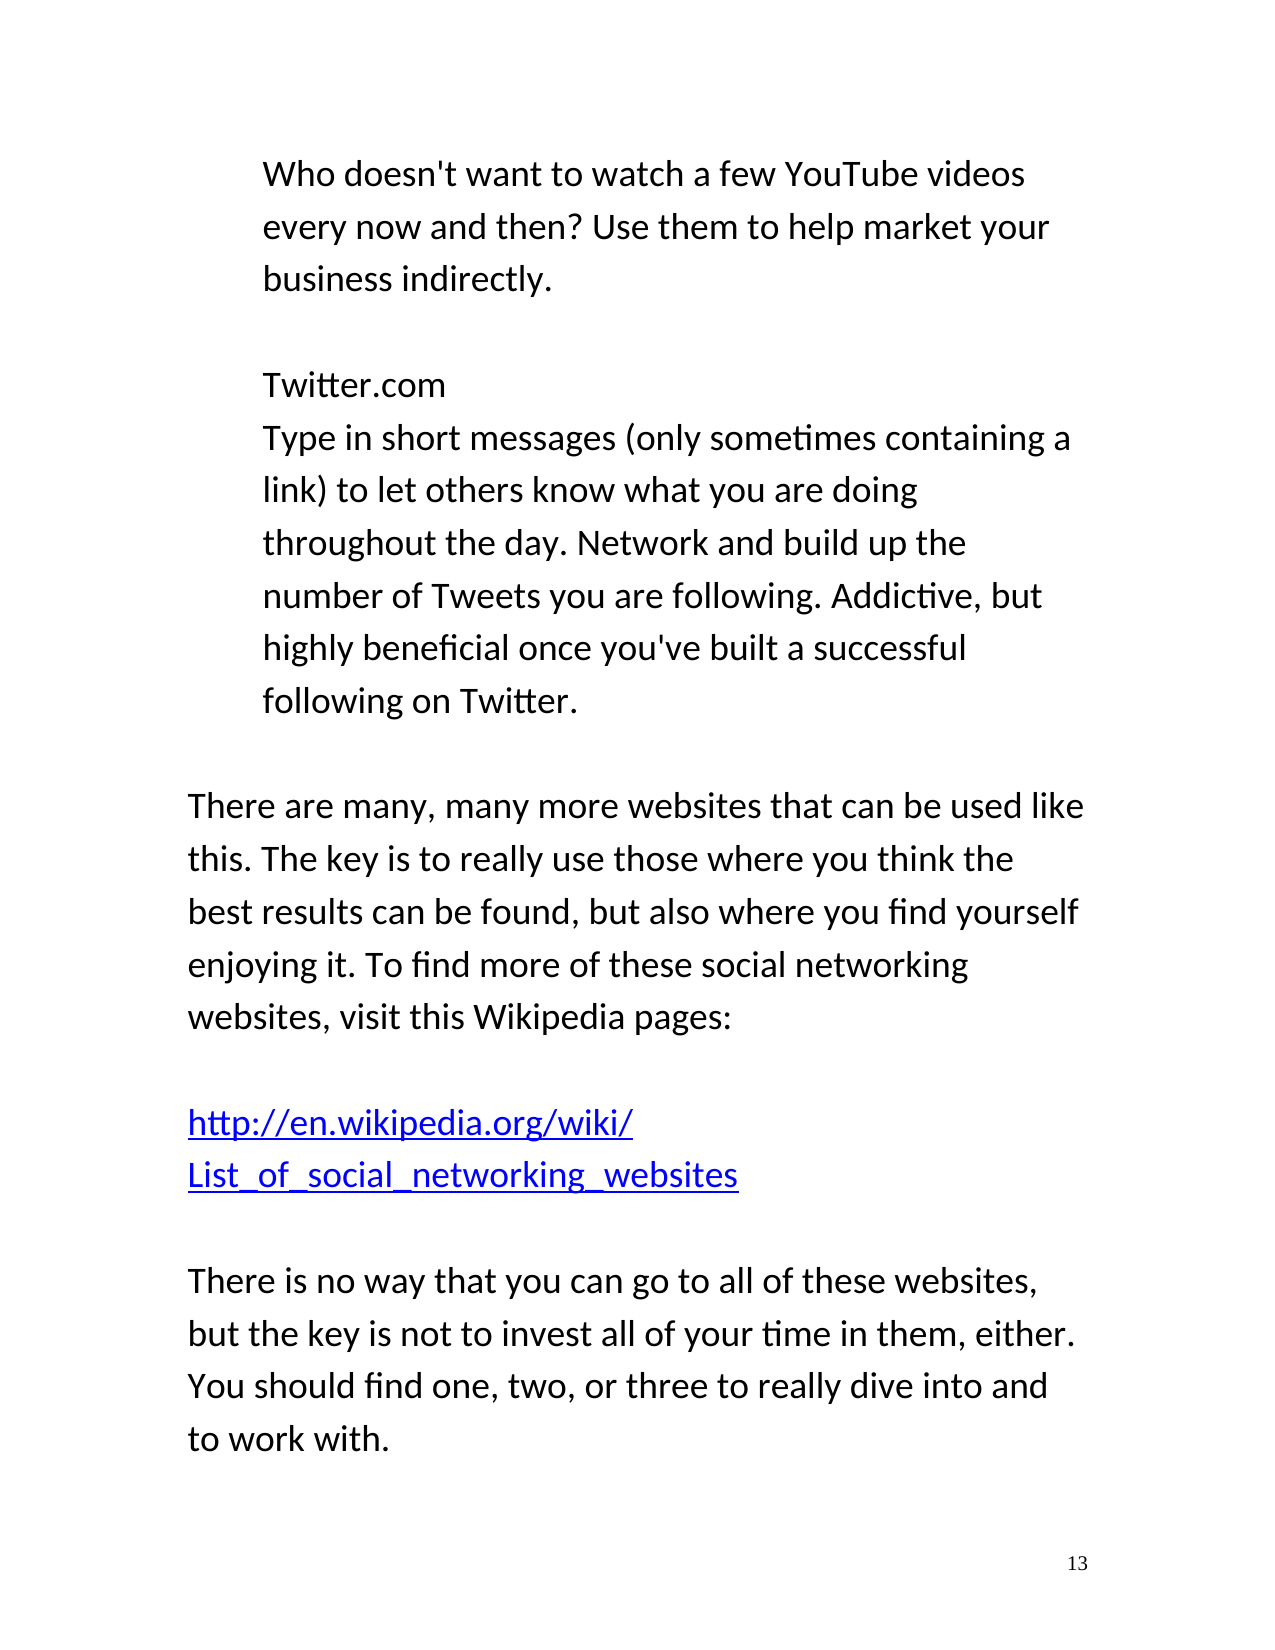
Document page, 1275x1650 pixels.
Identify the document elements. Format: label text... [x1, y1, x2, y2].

text There are many, many more websites that can be used like this. The key is to really use those where you think the best results can be found, but also where you find yourself enjoying it. To find more of these social networking websites, visit this Wikipedia pages: [187, 782, 1087, 1039]
text Who doesn't want to watch a few YouTube videos every now and then? Use them to help market your business indirectly. [262, 150, 1087, 301]
list Twitter.com Type in short messages (only sometimes containing a link) to let others know what you are doing throughout the day. Network and build up the number of Tweets you are following. Addictive, but highly beneficial once you've built a successful following on Twitter. [225, 361, 1087, 723]
text There is no way that you can go to all of these websites, but the key is not to invest all of your time in them, either. You should find one, two, or three to really dive into and to work with. [187, 1257, 1087, 1461]
text http://en.wikipedia.org/wiki/List_of_social_networking_websites [187, 1099, 1087, 1197]
